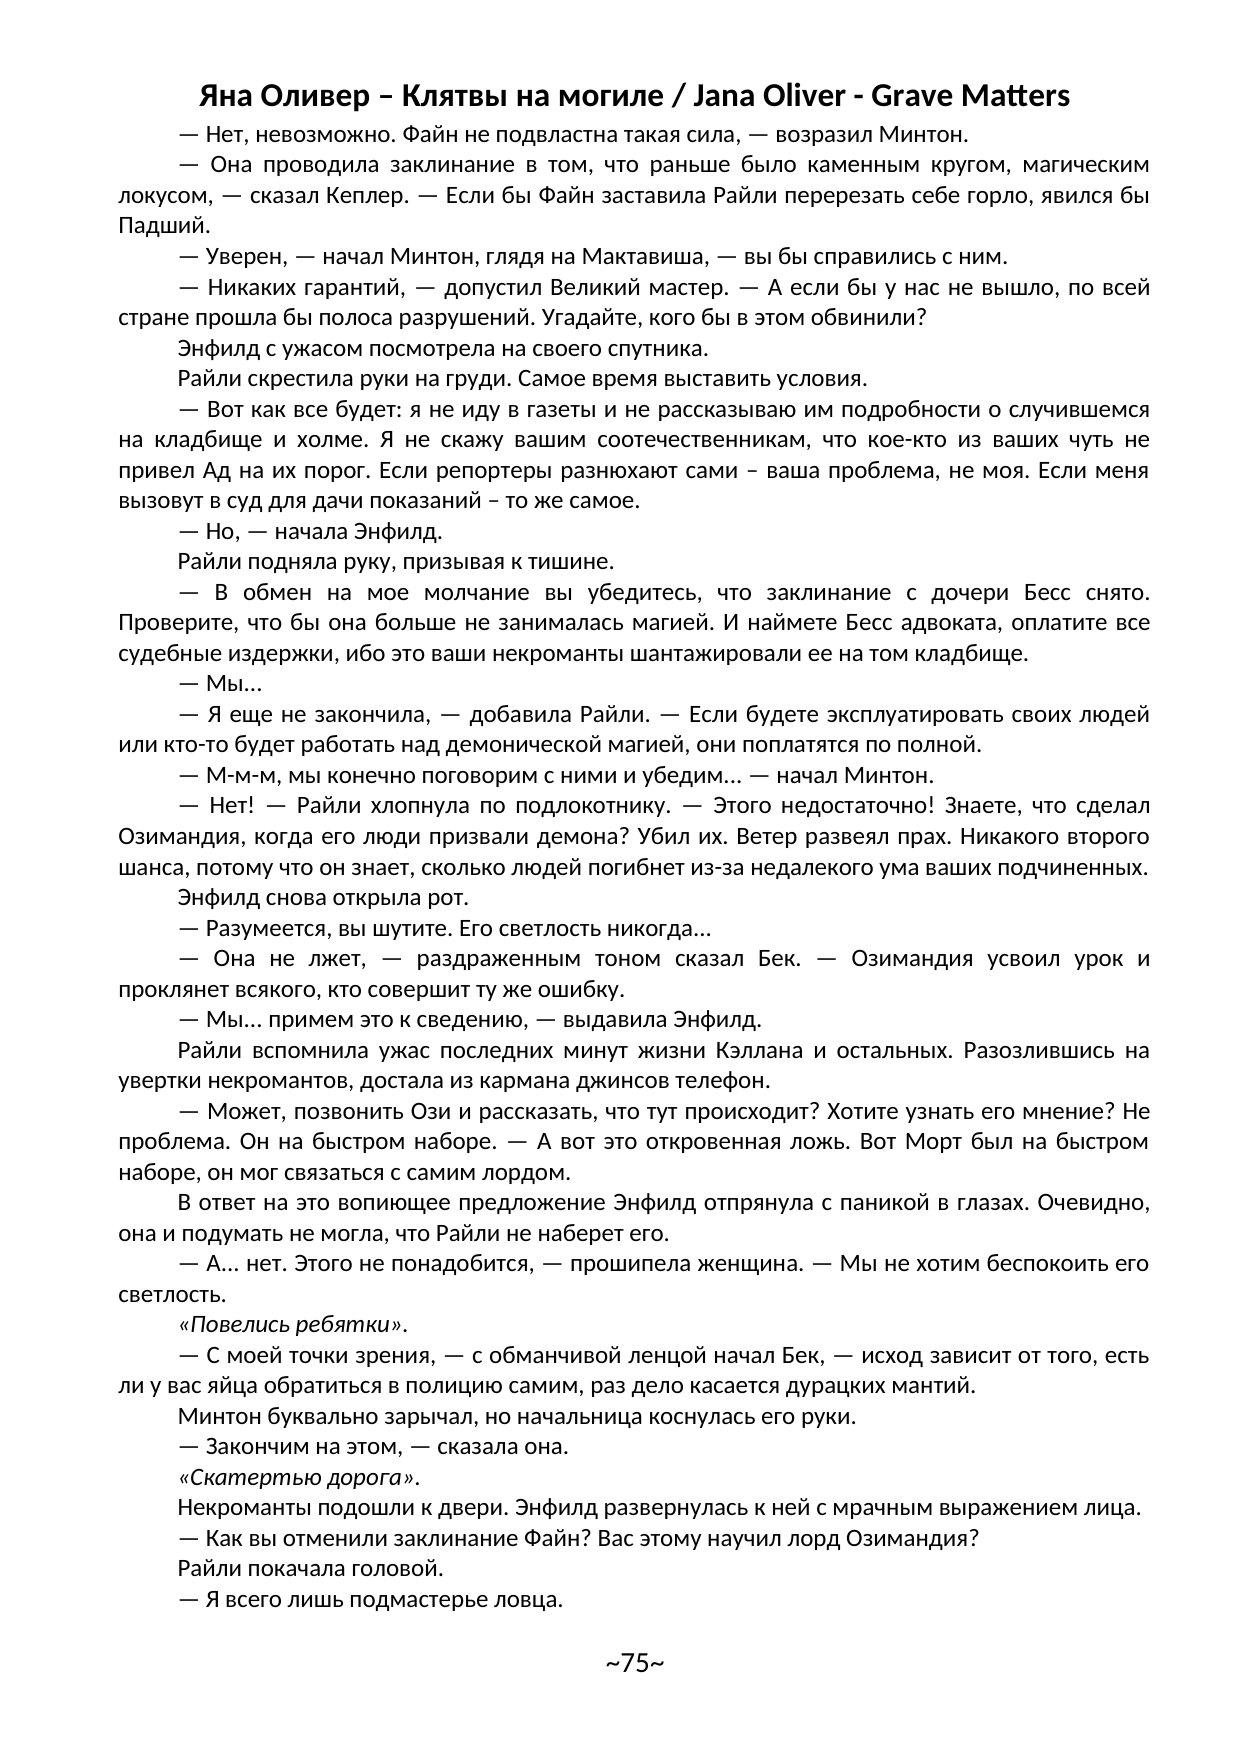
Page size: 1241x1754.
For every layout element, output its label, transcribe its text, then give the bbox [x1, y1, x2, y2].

text — С моей точки зрения, — с обманчивой ленцой начал Бек, — исход зависит от того, есть ли у вас яйца обратиться в полицию самим, раз дело касается дурацких мантий. [118, 1339, 1152, 1400]
text — Она проводила заклинание в том, что раньше было каменным кругом, магическим локусом, — сказал Кеплер. — Если бы Файн заставила Райли перерезать себе горло, явился бы Падший. [118, 149, 1152, 240]
text «Скатертью дорога». [118, 1461, 1152, 1492]
text Райли вспомнила ужас последних минут жизни Кэллана и остальных. Разозлившись на увертки некромантов, достала из кармана джинсов телефон. [118, 1034, 1152, 1095]
text — Может, позвонить Ози и рассказать, что тут происходит? Хотите узнать его мнение? Не проблема. Он на быстром наборе. — А вот это откровенная ложь. Вот Морт был на быстром наборе, он мог связаться с самим лордом. [118, 1095, 1152, 1186]
text — Уверен, — начал Минтон, глядя на Мактавиша, — вы бы справились с ним. [118, 240, 1152, 271]
text Райли подняла руку, призывая к тишине. [118, 545, 1152, 576]
text Энфилд с ужасом посмотрела на своего спутника. [118, 332, 1152, 362]
text — Нет! — Райли хлопнула по подлокотнику. — Этого недостаточно! Знаете, что сделал Озимандия, когда его люди призвали демона? Убил их. Ветер развеял прах. Никакого второго шанса, потому что он знает, сколько людей погибнет из-за недалекого ума ваших подчиненных. [118, 789, 1152, 881]
text Райли скрестила руки на груди. Самое время выставить условия. [118, 362, 1152, 393]
text — М-м-м, мы конечно поговорим с ними и убедим... — начал Минтон. [118, 759, 1152, 789]
text Минтон буквально зарычал, но начальница коснулась его руки. [118, 1400, 1152, 1431]
text — Как вы отменили заклинание Файн? Вас этому научил лорд Озимандия? [118, 1522, 1152, 1553]
text — Она не лжет, — раздраженным тоном сказал Бек. — Озимандия усвоил урок и проклянет всякого, кто совершит ту же ошибку. [118, 942, 1152, 1003]
text — Я еще не закончила, — добавила Райли. — Если будете эксплуатировать своих людей или кто-то будет работать над демонической магией, они поплатятся по полной. [118, 698, 1152, 759]
text — Вот как все будет: я не иду в газеты и не рассказываю им подробности о случившемся на кладбище и холме. Я не скажу вашим соотечественникам, что кое-кто из ваших чуть не привел Ад на их порог. Если репортеры разнюхают сами – ваша проблема, не моя. Если меня вызовут в суд для дачи показаний – то же самое. [118, 393, 1152, 515]
text — А... нет. Этого не понадобится, — прошипела женщина. — Мы не хотим беспокоить его светлость. [118, 1247, 1152, 1308]
text «Повелись ребятки». [118, 1308, 1152, 1339]
text — Но, — начала Энфилд. [118, 515, 1152, 545]
text — Я всего лишь подмастерье ловца. [118, 1583, 1152, 1614]
text — В обмен на мое молчание вы убедитесь, что заклинание с дочери Бесс снято. Проверите, что бы она больше не занималась магией. И наймете Бесс адвоката, оплатите все судебные издержки, ибо это ваши некроманты шантажировали ее на том кладбище. [118, 576, 1152, 667]
text В ответ на это вопиющее предложение Энфилд отпрянула с паникой в глазах. Очевидно, она и подумать не могла, что Райли не наберет его. [118, 1186, 1152, 1247]
text Некроманты подошли к двери. Энфилд развернулась к ней с мрачным выражением лица. [118, 1492, 1152, 1522]
text — Нет, невозможно. Файн не подвластна такая сила, — возразил Минтон. [118, 118, 1152, 149]
text — Никаких гарантий, — допустил Великий мастер. — А если бы у нас не вышло, по всей стране прошла бы полоса разрушений. Угадайте, кого бы в этом обвинили? [118, 271, 1152, 332]
text — Мы... примем это к сведению, — выдавила Энфилд. [118, 1003, 1152, 1034]
text Райли покачала головой. [118, 1553, 1152, 1583]
text Энфилд снова открыла рот. [118, 881, 1152, 912]
text — Мы... [118, 667, 1152, 698]
text — Разумеется, вы шутите. Его светлость никогда... [118, 912, 1152, 942]
text — Закончим на этом, — сказала она. [118, 1431, 1152, 1461]
